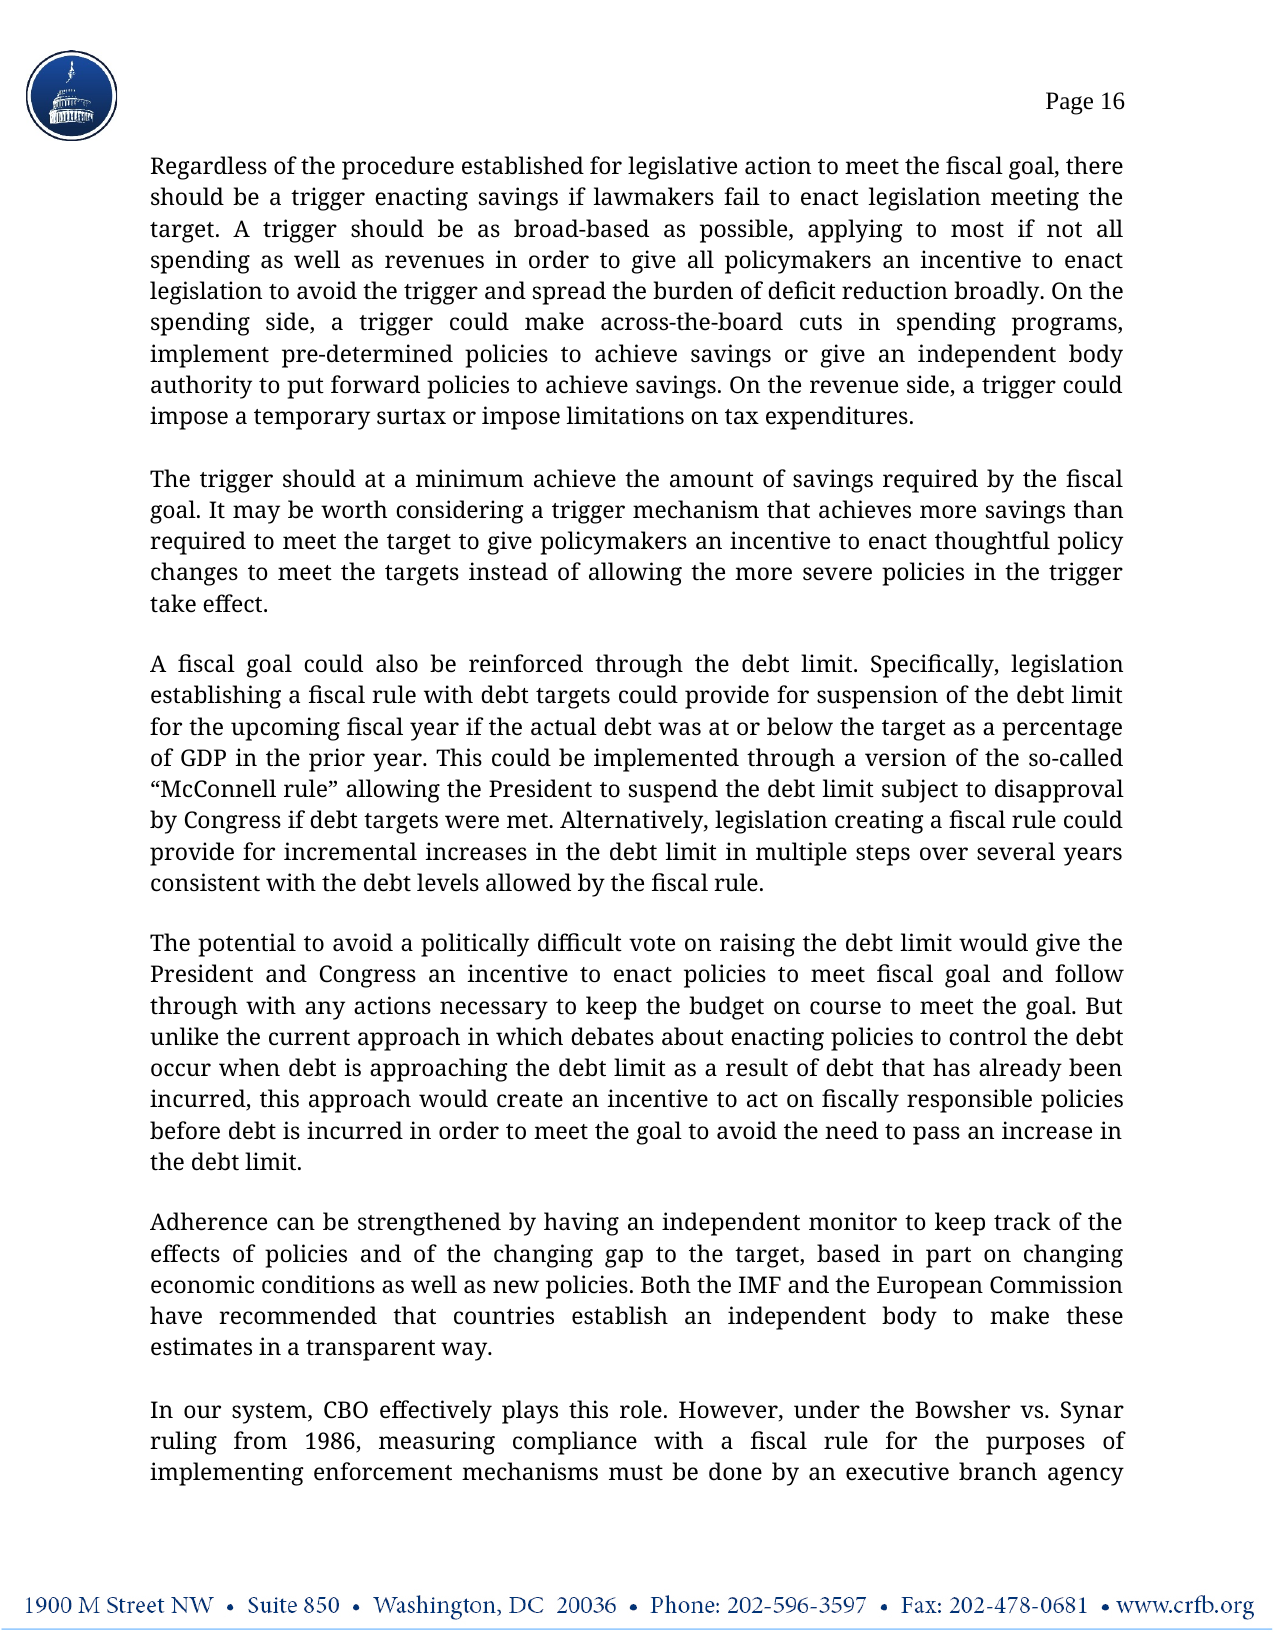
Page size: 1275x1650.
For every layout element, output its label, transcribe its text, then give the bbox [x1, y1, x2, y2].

text The trigger should at a minimum achieve the amount of savings required by the fiscal goal. It may be worth considering a trigger mechanism that achieves more savings than required to meet the target to give policymakers an incentive to enact thoughtful policy changes to meet the targets instead of allowing the more severe policies in the trigger take effect. [150, 462, 1125, 619]
text The potential to avoid a politically difficult vote on raising the debt limit would give the President and Congress an incentive to enact policies to meet fiscal goal and follow through with any actions necessary to keep the budget on course to meet the goal. But unlike the current approach in which debates about enacting policies to control the debt occur when debt is approaching the debt limit as a result of debt that has already been incurred, this approach would create an incentive to act on fiscally responsible policies before debt is incurred in order to meet the goal to avoid the need to pass an increase in the debt limit. [150, 927, 1125, 1177]
picture [26, 50, 118, 141]
text Adherence can be strengthened by having an independent monitor to keep track of the effects of policies and of the changing gap to the target, based in part on changing economic conditions as well as new policies. Both the IMF and the European Commission have recommended that countries establish an independent body to make these estimates in a transparent way. [150, 1206, 1125, 1362]
text Regardless of the procedure established for legislative action to meet the fiscal goal, there should be a trigger enacting savings if lawmakers fail to enact legislation meeting the target. A trigger should be as broad-based as possible, applying to most if not all spending as well as revenues in order to give all policymakers an incentive to enact legislation to avoid the trigger and spread the burden of deficit reduction broadly. On the spending side, a trigger could make across-the-board cuts in spending programs, implement pre-determined policies to achieve savings or give an independent body authority to put forward policies to achieve savings. On the revenue side, a trigger could impose a temporary surtax or impose limitations on tax expenditures. [150, 150, 1125, 431]
picture [0, 1559, 1275, 1650]
text A fiscal goal could also be reinforced through the debt limit. Specifically, legislation establishing a fiscal rule with debt targets could provide for suspension of the debt limit for the upcoming fiscal year if the actual debt was at or below the target as a percentage of GDP in the prior year. This could be implemented through a version of the so-called “McConnell rule” allowing the President to suspend the debt limit subject to disapproval by Congress if debt targets were met. Alternatively, legislation creating a fiscal rule could provide for incremental increases in the debt limit in multiple steps over several years consistent with the debt levels allowed by the fiscal rule. [150, 648, 1125, 898]
